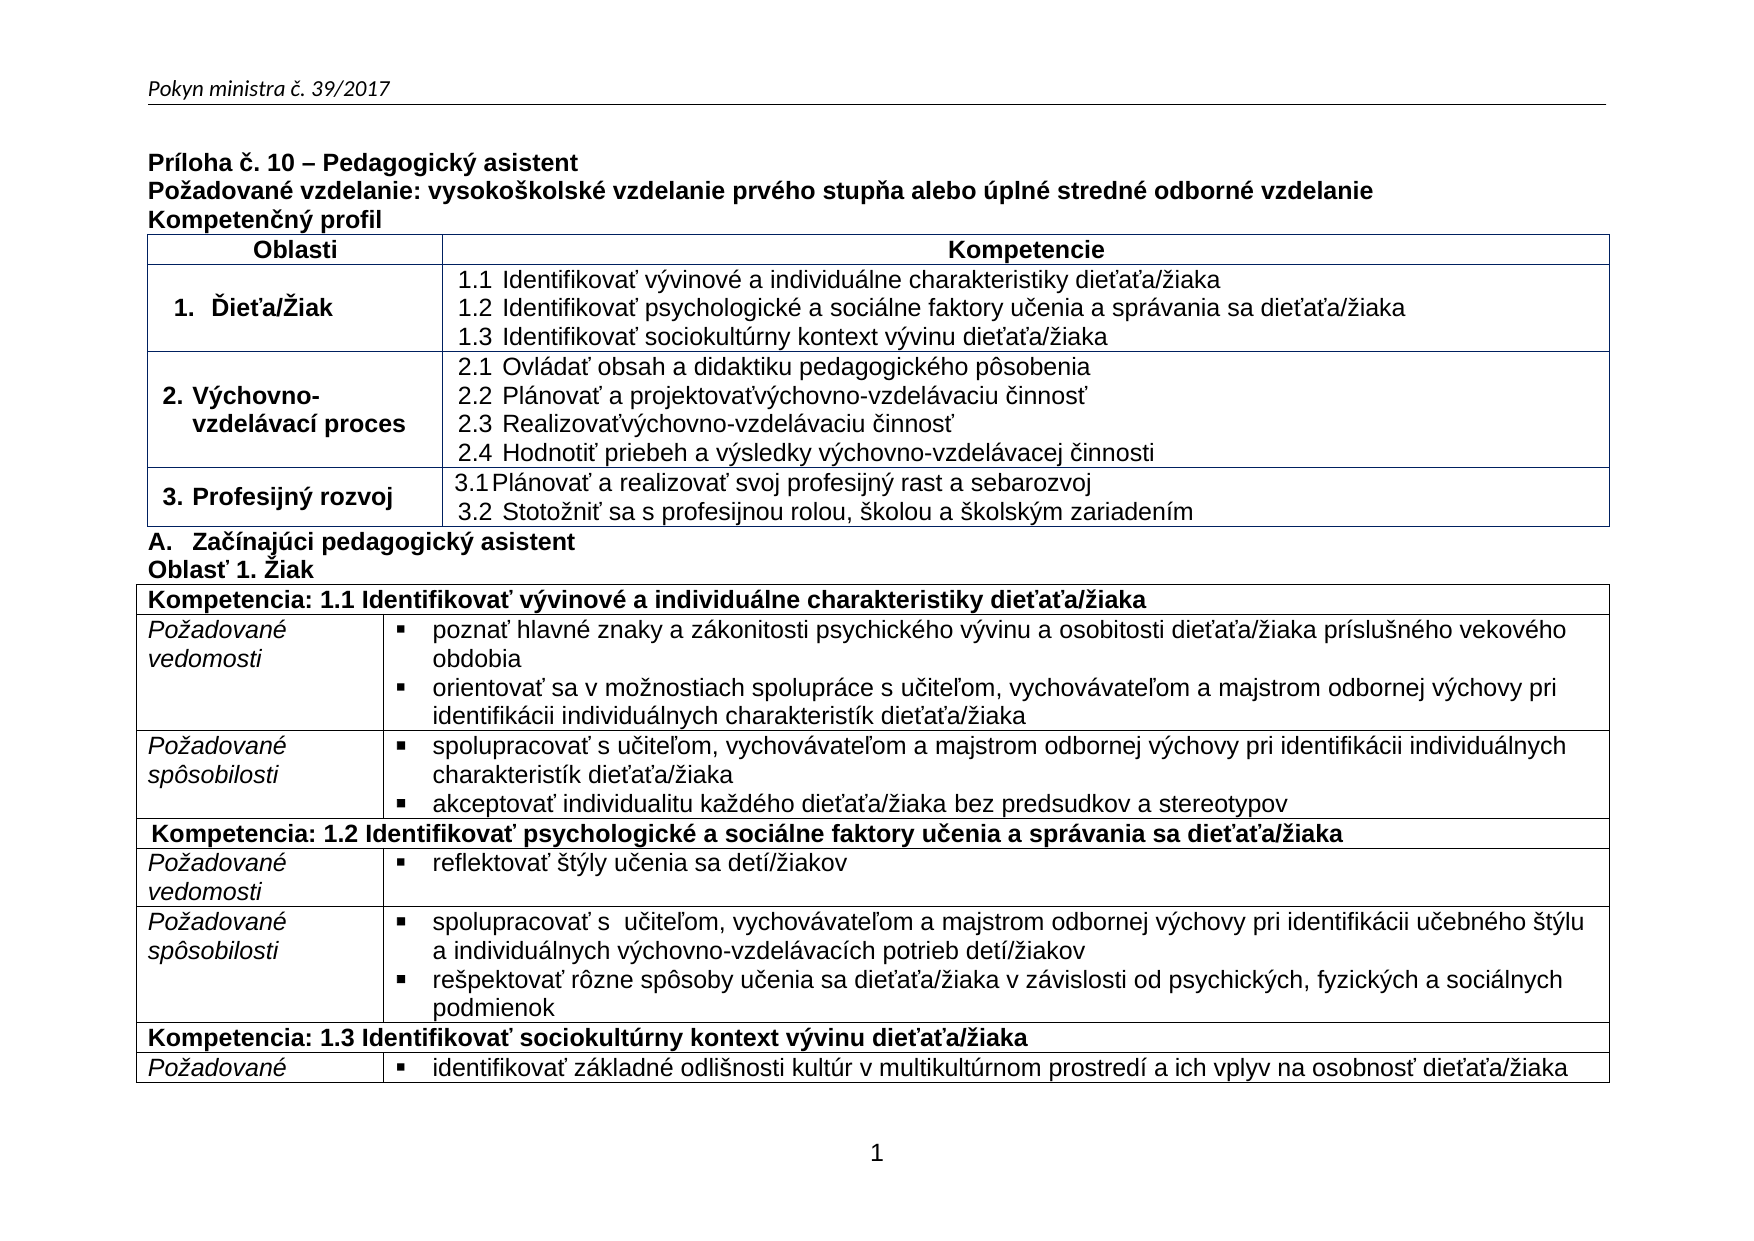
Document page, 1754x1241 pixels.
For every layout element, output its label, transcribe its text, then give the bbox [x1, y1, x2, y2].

table_cell spolupracovať s učiteľom, vychovávateľom a majstrom odbornej výchovy pri identifikácii učebného štýlu a individuálnych výchovno-vzdelávacích potrieb detí/žiakov rešpektovať rôzne spôsoby učenia sa dieťaťa/žiaka v závislosti od psychických, fyzických a sociálnych podmienok [384, 907, 1609, 1022]
table_cell Výchovno-vzdelávací proces [148, 352, 442, 467]
table_cell poznať hlavné znaky a zákonitosti psychického vývinu a osobitosti dieťaťa/žiaka príslušného vekového obdobia orientovať sa v možnostiach spolupráce s učiteľom, vychovávateľom a majstrom odbornej výchovy pri identifikácii individuálnych charakteristík dieťaťa/žiaka [384, 615, 1609, 730]
table_header Kompetencie [443, 235, 1609, 264]
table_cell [137, 1053, 383, 1082]
table_header Kompetencia: 1.1 Identifikovať vývinové a individuálne charakteristiky dieťaťa/žiaka [137, 585, 1609, 614]
text Kompetenčný profil [148, 205, 1606, 234]
list Začínajúci pedagogický asistent [148, 527, 1606, 555]
text Požadované vzdelanie: vysokoškolské vzdelanie prvého stupňa alebo úplné stredné odborné vzdelanie [148, 176, 1606, 205]
table_cell Požadované vedomosti [137, 849, 383, 906]
table_cell Identifikovať vývinové a individuálne charakteristiky dieťaťa/žiaka Identifikovať psychologické a sociálne faktory učenia a správania sa dieťaťa/žiaka Identifikovať sociokultúrny kontext vývinu dieťaťa/žiaka [443, 265, 1609, 351]
table_cell Ovládať obsah a didaktiku pedagogického pôsobenia Plánovať a projektovaťvýchovno-vzdelávaciu činnosť Realizovaťvýchovno-vzdelávaciu činnosť Hodnotiť priebeh a výsledky výchovno-vzdelávacej činnosti [443, 352, 1609, 467]
table_cell reflektovať štýly učenia sa detí/žiakov [384, 849, 1609, 906]
text Oblasť 1. Žiak [148, 555, 1606, 584]
table_cell Kompetencia: 1.3 Identifikovať sociokultúrny kontext vývinu dieťaťa/žiaka [137, 1023, 1609, 1052]
table_cell Profesijný rozvoj [148, 468, 442, 526]
text Príloha č. 10 – Pedagogický asistent [148, 148, 1606, 176]
table_cell Požadované spôsobilosti [137, 731, 383, 818]
table_cell Plánovať a realizovať svoj profesijný rast a sebarozvoj Stotožniť sa s profesijnou rolou, školou a školským zariadením [443, 468, 1609, 526]
table_cell Ďieťa/Žiak [148, 265, 442, 351]
table_cell spolupracovať s učiteľom, vychovávateľom a majstrom odbornej výchovy pri identifikácii individuálnych charakteristík dieťaťa/žiaka akceptovať individualitu každého dieťaťa/žiaka bez predsudkov a stereotypov [384, 731, 1609, 818]
table_header Oblasti [148, 235, 442, 264]
table_cell Požadované spôsobilosti [137, 907, 383, 1022]
table_cell Kompetencia: 1.2 Identifikovať psychologické a sociálne faktory učenia a správania sa dieťaťa/žiaka [137, 819, 1609, 847]
table_cell Požadované vedomosti [137, 615, 383, 730]
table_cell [384, 1053, 1609, 1082]
